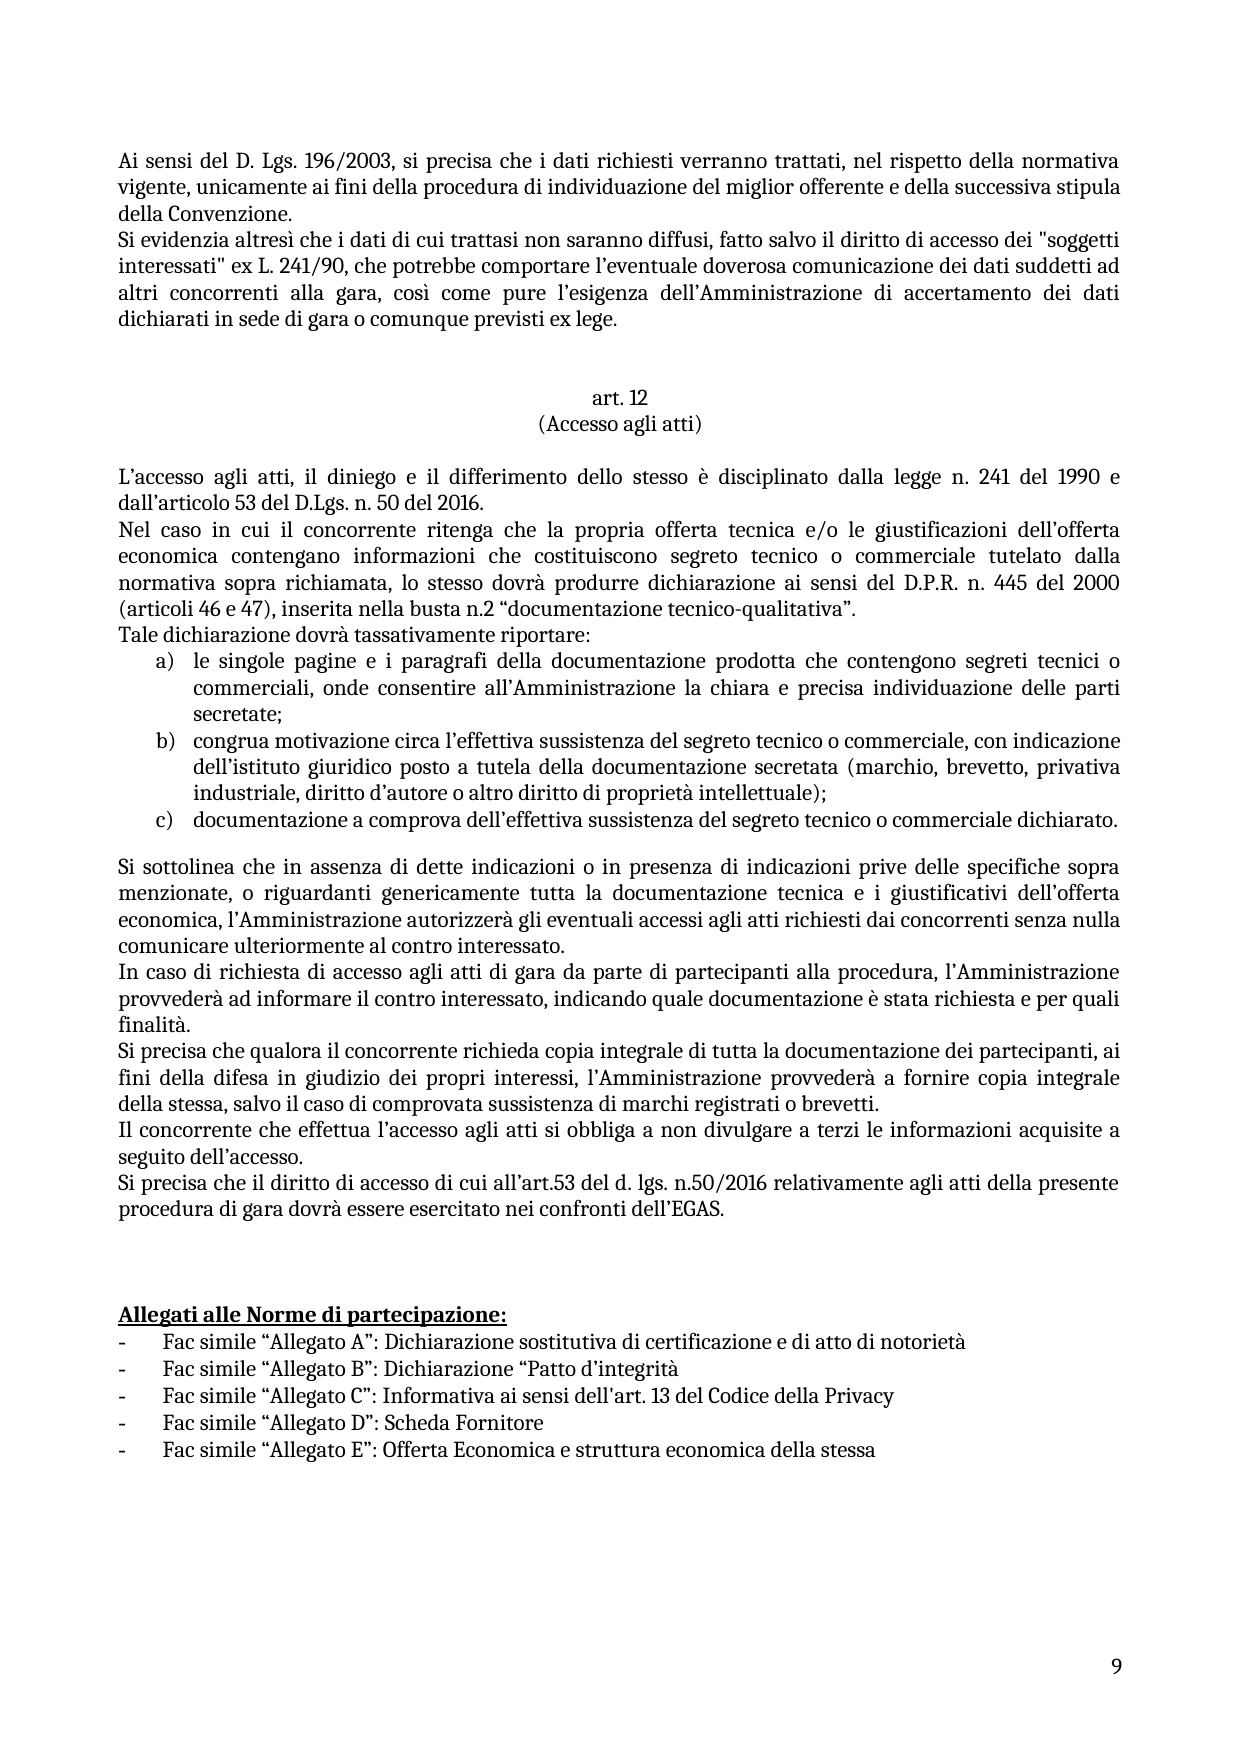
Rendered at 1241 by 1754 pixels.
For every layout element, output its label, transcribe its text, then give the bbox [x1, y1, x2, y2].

list Fac simile “Allegato B”: Dichiarazione “Patto d’integrità [118, 1355, 1122, 1382]
text Nel caso in cui il concorrente ritenga che la propria offerta tecnica e/o le giustificazioni dell’offerta economica contengano informazioni che costituiscono segreto tecnico o commerciale tutelato dalla normativa sopra richiamata, lo stesso dovrà produrre dichiarazione ai sensi del D.P.R. n. 445 del 2000 (articoli 46 e 47), inserita nella busta n.2 “documentazione tecnico-qualitativa”. [118, 517, 1122, 622]
text Si precisa che qualora il concorrente richieda copia integrale di tutta la documentazione dei partecipanti, ai fini della difesa in giudizio dei propri interessi, l’Amministrazione provvederà a fornire copia integrale della stessa, salvo il caso di comprovata sussistenza di marchi registrati o brevetti. [118, 1038, 1122, 1117]
list Fac simile “Allegato D”: Scheda Fornitore [118, 1409, 1122, 1436]
text Il concorrente che effettua l’accesso agli atti si obbliga a non divulgare a terzi le informazioni acquisite a seguito dell’accesso. [118, 1117, 1122, 1170]
text Tale dichiarazione dovrà tassativamente riportare: [118, 622, 1122, 648]
text Si sottolinea che in assenza di dette indicazioni o in presenza di indicazioni prive delle specifiche sopra menzionate, o riguardanti genericamente tutta la documentazione tecnica e i giustificativi dell’offerta economica, l’Amministrazione autorizzerà gli eventuali accessi agli atti richiesti dai concorrenti senza nulla comunicare ulteriormente al contro interessato. [118, 854, 1122, 959]
text art. 12 [118, 385, 1122, 411]
text L’accesso agli atti, il diniego e il differimento dello stesso è disciplinato dalla legge n. 241 del 1990 e dall’articolo 53 del D.Lgs. n. 50 del 2016. [118, 464, 1122, 517]
text (Accesso agli atti) [118, 411, 1122, 437]
text Si precisa che il diritto di accesso di cui all’art.53 del d. lgs. n.50/2016 relativamente agli atti della presente procedura di gara dovrà essere esercitato nei confronti dell’EGAS. [118, 1170, 1122, 1223]
list Fac simile “Allegato E”: Offerta Economica e struttura economica della stessa [118, 1436, 1122, 1463]
text Allegati alle Norme di partecipazione: [118, 1302, 1122, 1328]
list Fac simile “Allegato A”: Dichiarazione sostitutiva di certificazione e di atto di notorietà [118, 1328, 1122, 1355]
text In caso di richiesta di accesso agli atti di gara da parte di partecipanti alla procedura, l’Amministrazione provvederà ad informare il contro interessato, indicando quale documentazione è stata richiesta e per quali finalità. [118, 959, 1122, 1038]
list congrua motivazione circa l’effettiva sussistenza del segreto tecnico o commerciale, con indicazione dell’istituto giuridico posto a tutela della documentazione secretata (marchio, brevetto, privativa industriale, diritto d’autore o altro diritto di proprietà intellettuale); [156, 727, 1122, 806]
list documentazione a comprova dell’effettiva sussistenza del segreto tecnico o commerciale dichiarato. [156, 806, 1122, 833]
text Ai sensi del D. Lgs. 196/2003, si precisa che i dati richiesti verranno trattati, nel rispetto della normativa vigente, unicamente ai fini della procedura di individuazione del miglior offerente e della successiva stipula della Convenzione. [118, 148, 1122, 227]
list Fac simile “Allegato C”: Informativa ai sensi dell'art. 13 del Codice della Privacy [118, 1382, 1122, 1409]
text Si evidenzia altresì che i dati di cui trattasi non saranno diffusi, fatto salvo il diritto di accesso dei "soggetti interessati" ex L. 241/90, che potrebbe comportare l’eventuale doverosa comunicazione dei dati suddetti ad altri concorrenti alla gara, così come pure l’esigenza dell’Amministrazione di accertamento dei dati dichiarati in sede di gara o comunque previsti ex lege. [118, 227, 1122, 332]
list le singole pagine e i paragrafi della documentazione prodotta che contengono segreti tecnici o commerciali, onde consentire all’Amministrazione la chiara e precisa individuazione delle parti secretate; [156, 648, 1122, 727]
